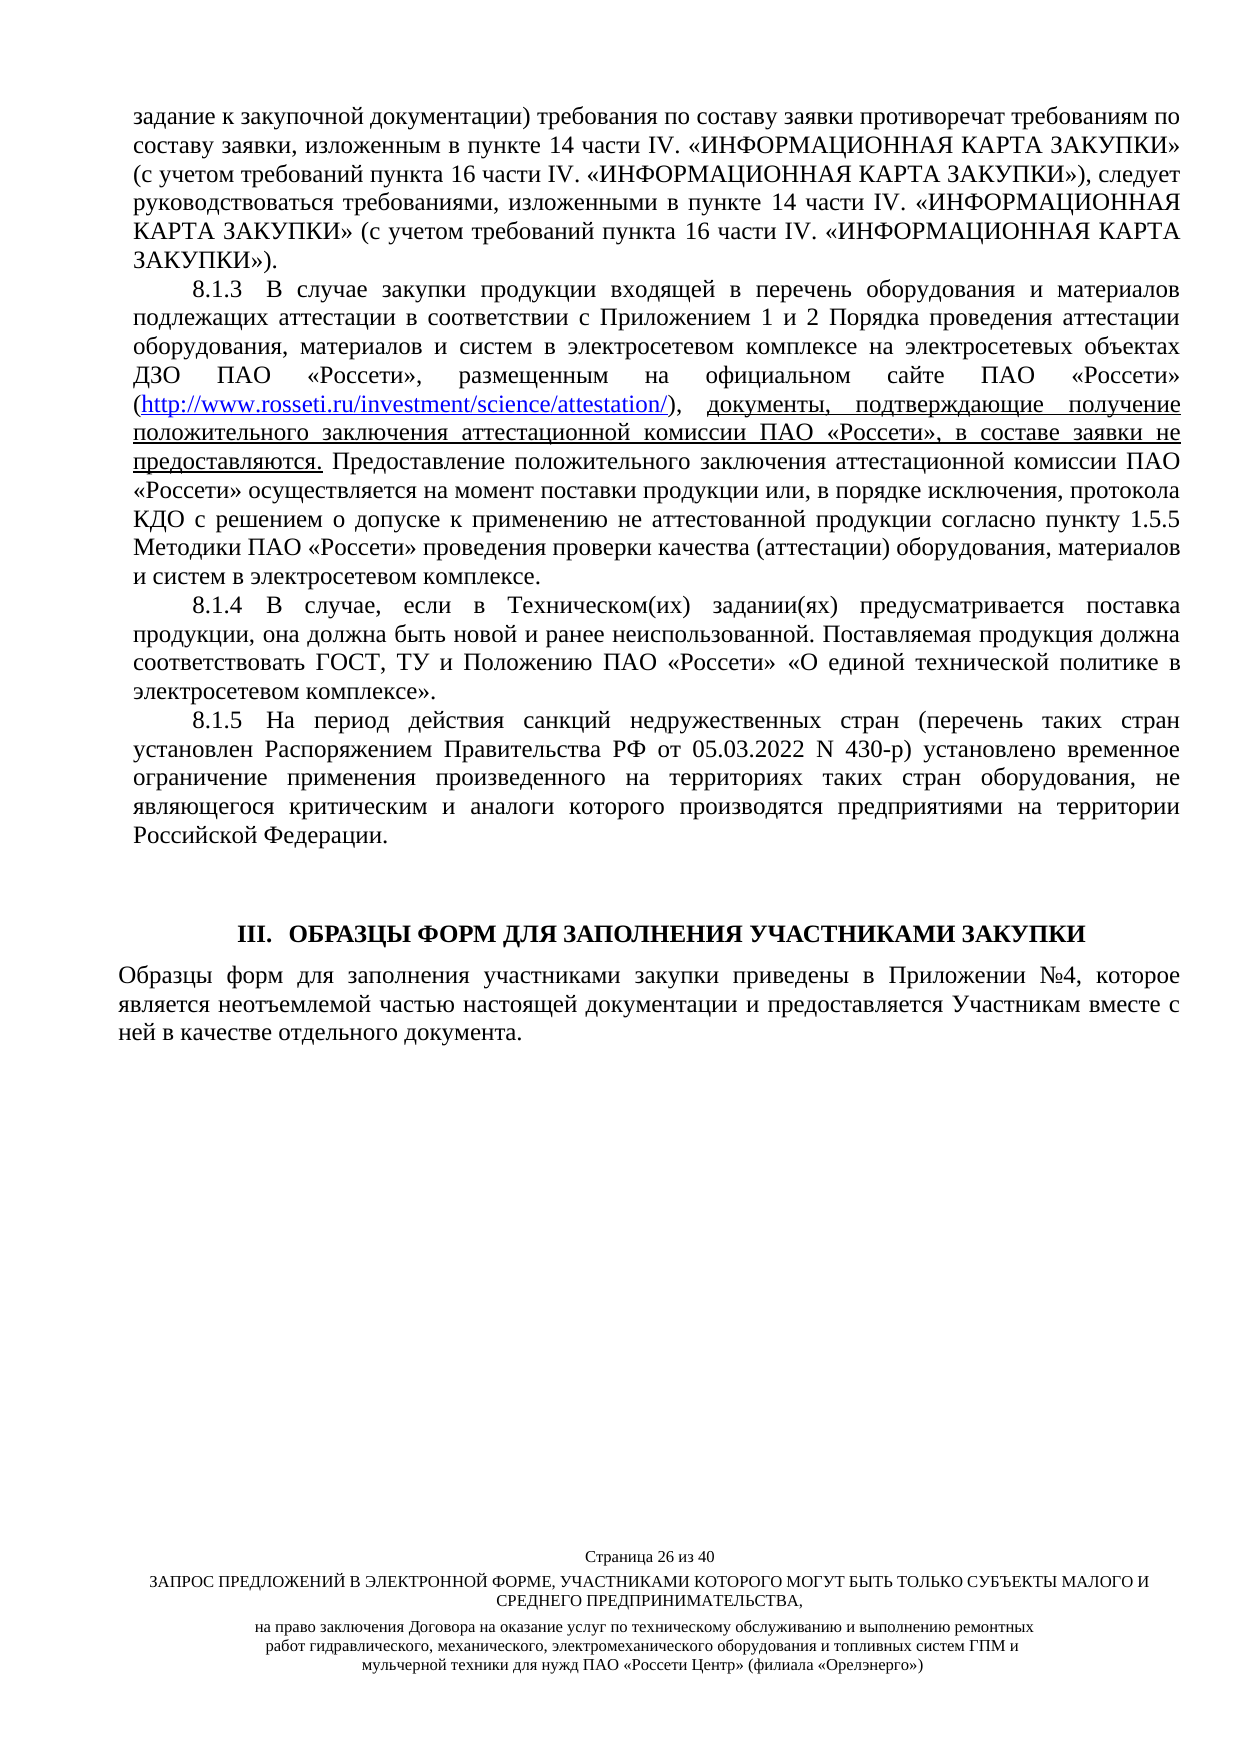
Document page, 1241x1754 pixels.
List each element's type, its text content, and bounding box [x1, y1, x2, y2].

subtitle ОБРАЗЦЫ ФОРМ ДЛЯ ЗАПОЛНЕНИЯ УЧАСТНИКАМИ ЗАКУПКИ [118, 919, 1181, 947]
subtitle В случае закупки продукции входящей в перечень оборудования и материалов подлежащих аттестации в соответствии с Приложением 1 и 2 Порядка проведения аттестации оборудования, материалов и систем в электросетевом комплексе на электросетевых объектах ДЗО ПАО «Россети», размещенным на официальном сайте ПАО «Россети» (http://www.rosseti.ru/investment/science/attestation/), документы, подтверждающие получение положительного заключения аттестационной комиссии ПАО «Россети», в составе заявки не предоставляются. Предоставление положительного заключения аттестационной комиссии ПАО «Россети» осуществляется на момент поставки продукции или, в порядке исключения, протокола КДО с решением о допуске к применению не аттестованной продукции согласно пункту 1.5.5 Методики ПАО «Россети» проведения проверки качества (аттестации) оборудования, материалов и систем в электросетевом комплексе. [133, 444, 1181, 590]
subtitle На период действия санкций недружественных стран (перечень таких стран установлен Распоряжением Правительства РФ от 05.03.2022 N 430-р) установлено временное ограничение применения произведенного на территориях таких стран оборудования, не являющегося критическим и аналоги которого производятся предприятиями на территории Российской Федерации. [133, 705, 1181, 849]
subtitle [133, 101, 1181, 274]
subtitle Образцы форм для заполнения участниками закупки приведены в Приложении №4, которое является неотъемлемой частью настоящей документации и предоставляется Участникам вместе с ней в качестве отдельного документа. [118, 960, 1181, 1046]
subtitle В случае закупки продукции входящей в перечень оборудования и материалов подлежащих аттестации в соответствии с Приложением 1 и 2 Порядка проведения аттестации оборудования, материалов и систем в электросетевом комплексе на электросетевых объектах ДЗО ПАО «Россети», размещенным на официальном сайте ПАО «Россети» (http://www.rosseti.ru/investment/science/attestation/), документы, подтверждающие получение положительного заключения аттестационной комиссии ПАО «Россети», в составе заявки не предоставляются. Предоставление положительного заключения аттестационной комиссии ПАО «Россети» осуществляется на момент поставки продукции или, в порядке исключения, протокола КДО с решением о допуске к применению не аттестованной продукции согласно пункту 1.5.5 Методики ПАО «Россети» проведения проверки качества (аттестации) оборудования, материалов и систем в электросетевом комплексе. [133, 274, 1181, 442]
subtitle В случае, если в Техническом(их) задании(ях) предусматривается поставка продукции, она должна быть новой и ранее неиспользованной. Поставляемая продукция должна соответствовать ГОСТ, ТУ и Положению ПАО «Россети» «О единой технической политике в электросетевом комплексе». [133, 590, 1181, 705]
